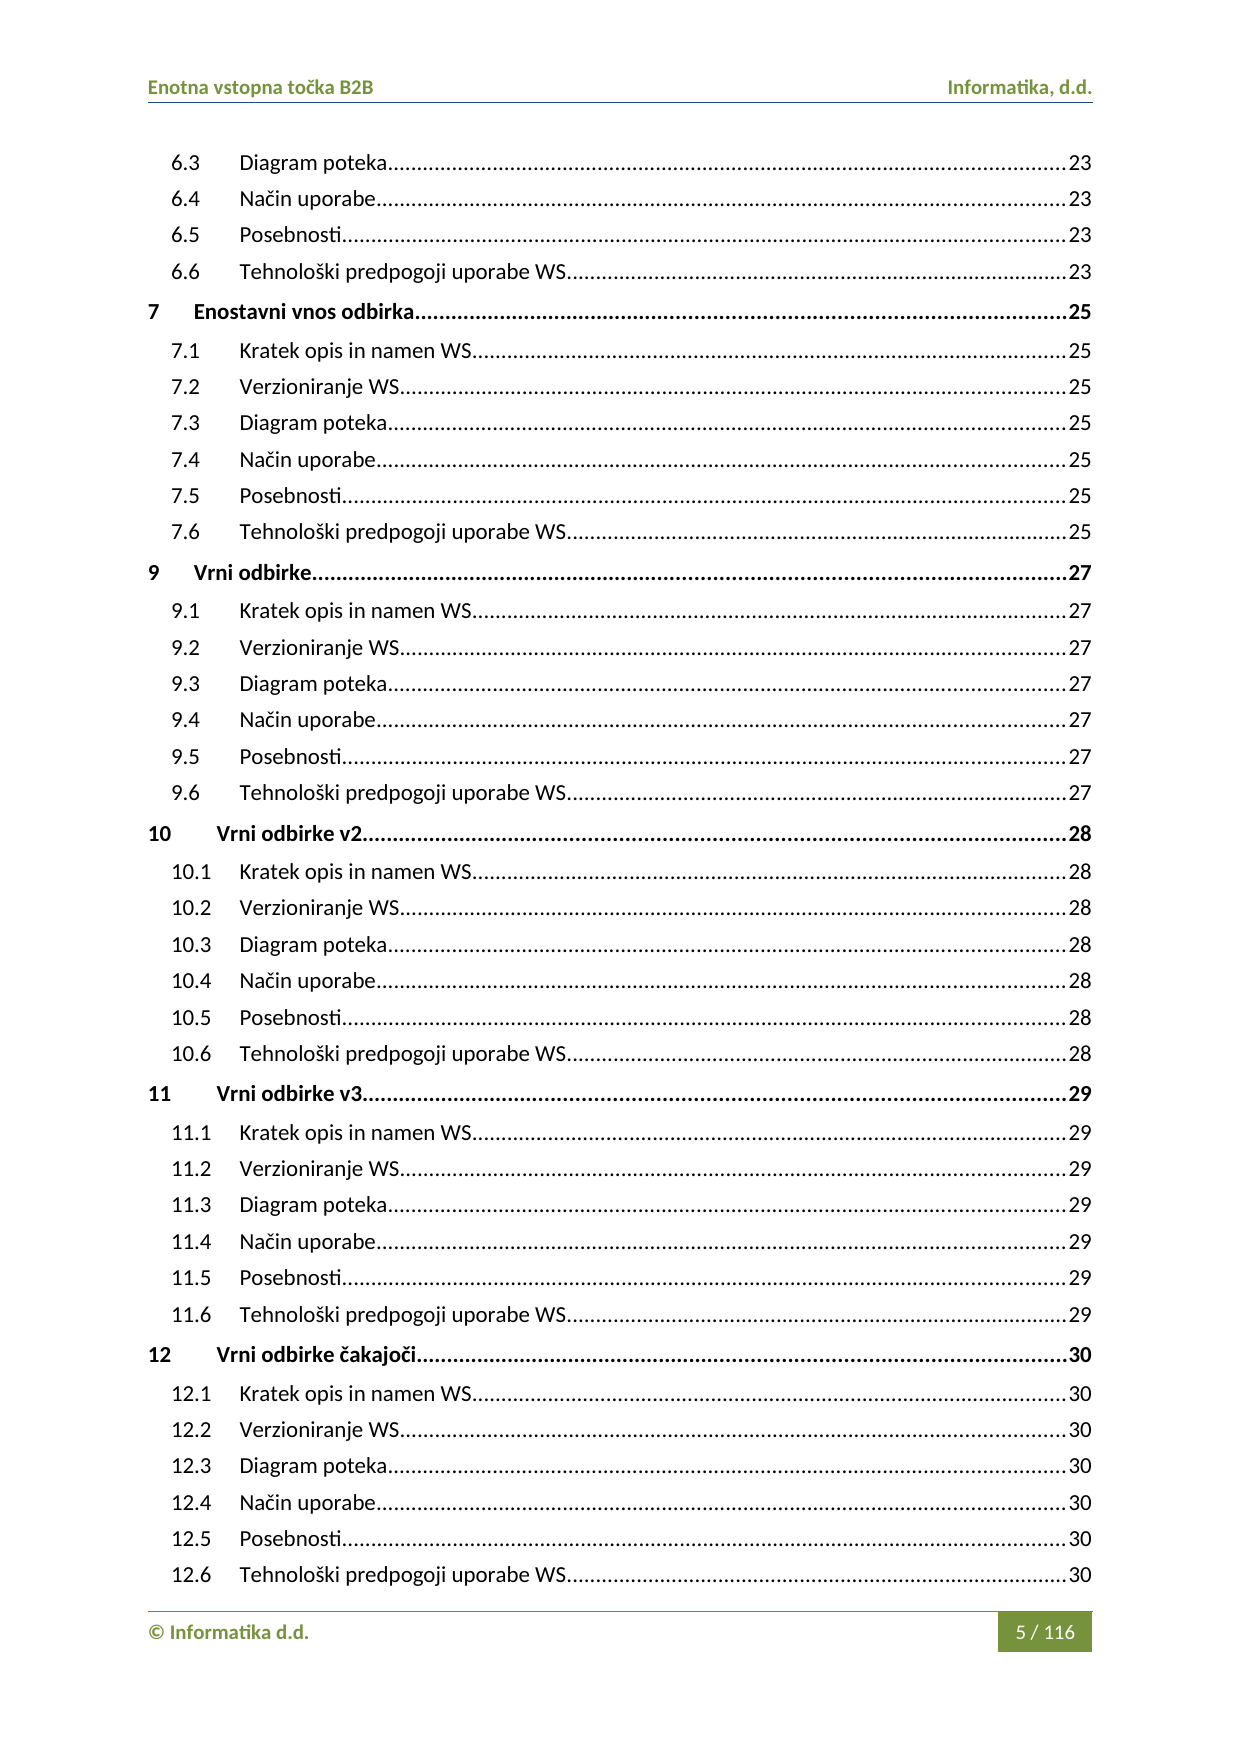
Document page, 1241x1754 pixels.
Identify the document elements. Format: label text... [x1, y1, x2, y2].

text 9 Vrni odbirke 27 [148, 558, 1092, 586]
text 10 Vrni odbirke v2 28 [148, 819, 1092, 847]
text 11.6 Tehnološki predpogoji uporabe WS 29 [171, 1300, 1092, 1328]
text 7.6 Tehnološki predpogoji uporabe WS 25 [171, 517, 1092, 546]
text 7.2 Verzioniranje WS 25 [171, 372, 1092, 400]
text 9.5 Posebnosti 27 [171, 742, 1092, 770]
text 7.5 Posebnosti 25 [171, 481, 1092, 509]
text 12 Vrni odbirke čakajoči 30 [148, 1340, 1092, 1368]
text 9.4 Način uporabe 27 [171, 706, 1092, 733]
text 11.1 Kratek opis in namen WS 29 [171, 1118, 1092, 1146]
text 10.3 Diagram poteka 28 [171, 930, 1092, 958]
text 9.1 Kratek opis in namen WS 27 [171, 596, 1092, 624]
text 7.3 Diagram poteka 25 [171, 408, 1092, 436]
text 10.5 Posebnosti 28 [171, 1003, 1092, 1031]
text 12.2 Verzioniranje WS 30 [171, 1415, 1092, 1443]
text 10.4 Način uporabe 28 [171, 966, 1092, 994]
text 9.3 Diagram poteka 27 [171, 669, 1092, 697]
text 10.1 Kratek opis in namen WS 28 [171, 857, 1092, 885]
text 9.6 Tehnološki predpogoji uporabe WS 27 [171, 778, 1092, 806]
text 7.1 Kratek opis in namen WS 25 [171, 336, 1092, 364]
text 6.4 Način uporabe 23 [171, 184, 1092, 212]
text 11.5 Posebnosti 29 [171, 1263, 1092, 1291]
text 12.3 Diagram poteka 30 [171, 1451, 1092, 1479]
text 12.1 Kratek opis in namen WS 30 [171, 1379, 1092, 1407]
text 6.5 Posebnosti 23 [171, 220, 1092, 248]
text 9.2 Verzioniranje WS 27 [171, 633, 1092, 661]
text 6.6 Tehnološki predpogoji uporabe WS 23 [171, 257, 1092, 285]
text 12.5 Posebnosti 30 [171, 1524, 1092, 1552]
text 12.4 Način uporabe 30 [171, 1488, 1092, 1516]
text 10.6 Tehnološki predpogoji uporabe WS 28 [171, 1039, 1092, 1067]
text 11.4 Način uporabe 29 [171, 1227, 1092, 1255]
text 7.4 Način uporabe 25 [171, 445, 1092, 473]
text 12.6 Tehnološki predpogoji uporabe WS 30 [171, 1560, 1092, 1588]
text 11 Vrni odbirke v3 29 [148, 1079, 1092, 1107]
text 10.2 Verzioniranje WS 28 [171, 893, 1092, 922]
text 11.2 Verzioniranje WS 29 [171, 1154, 1092, 1182]
text 7 Enostavni vnos odbirka 25 [148, 297, 1092, 325]
text 11.3 Diagram poteka 29 [171, 1191, 1092, 1219]
text 6.3 Diagram poteka 23 [171, 148, 1092, 176]
